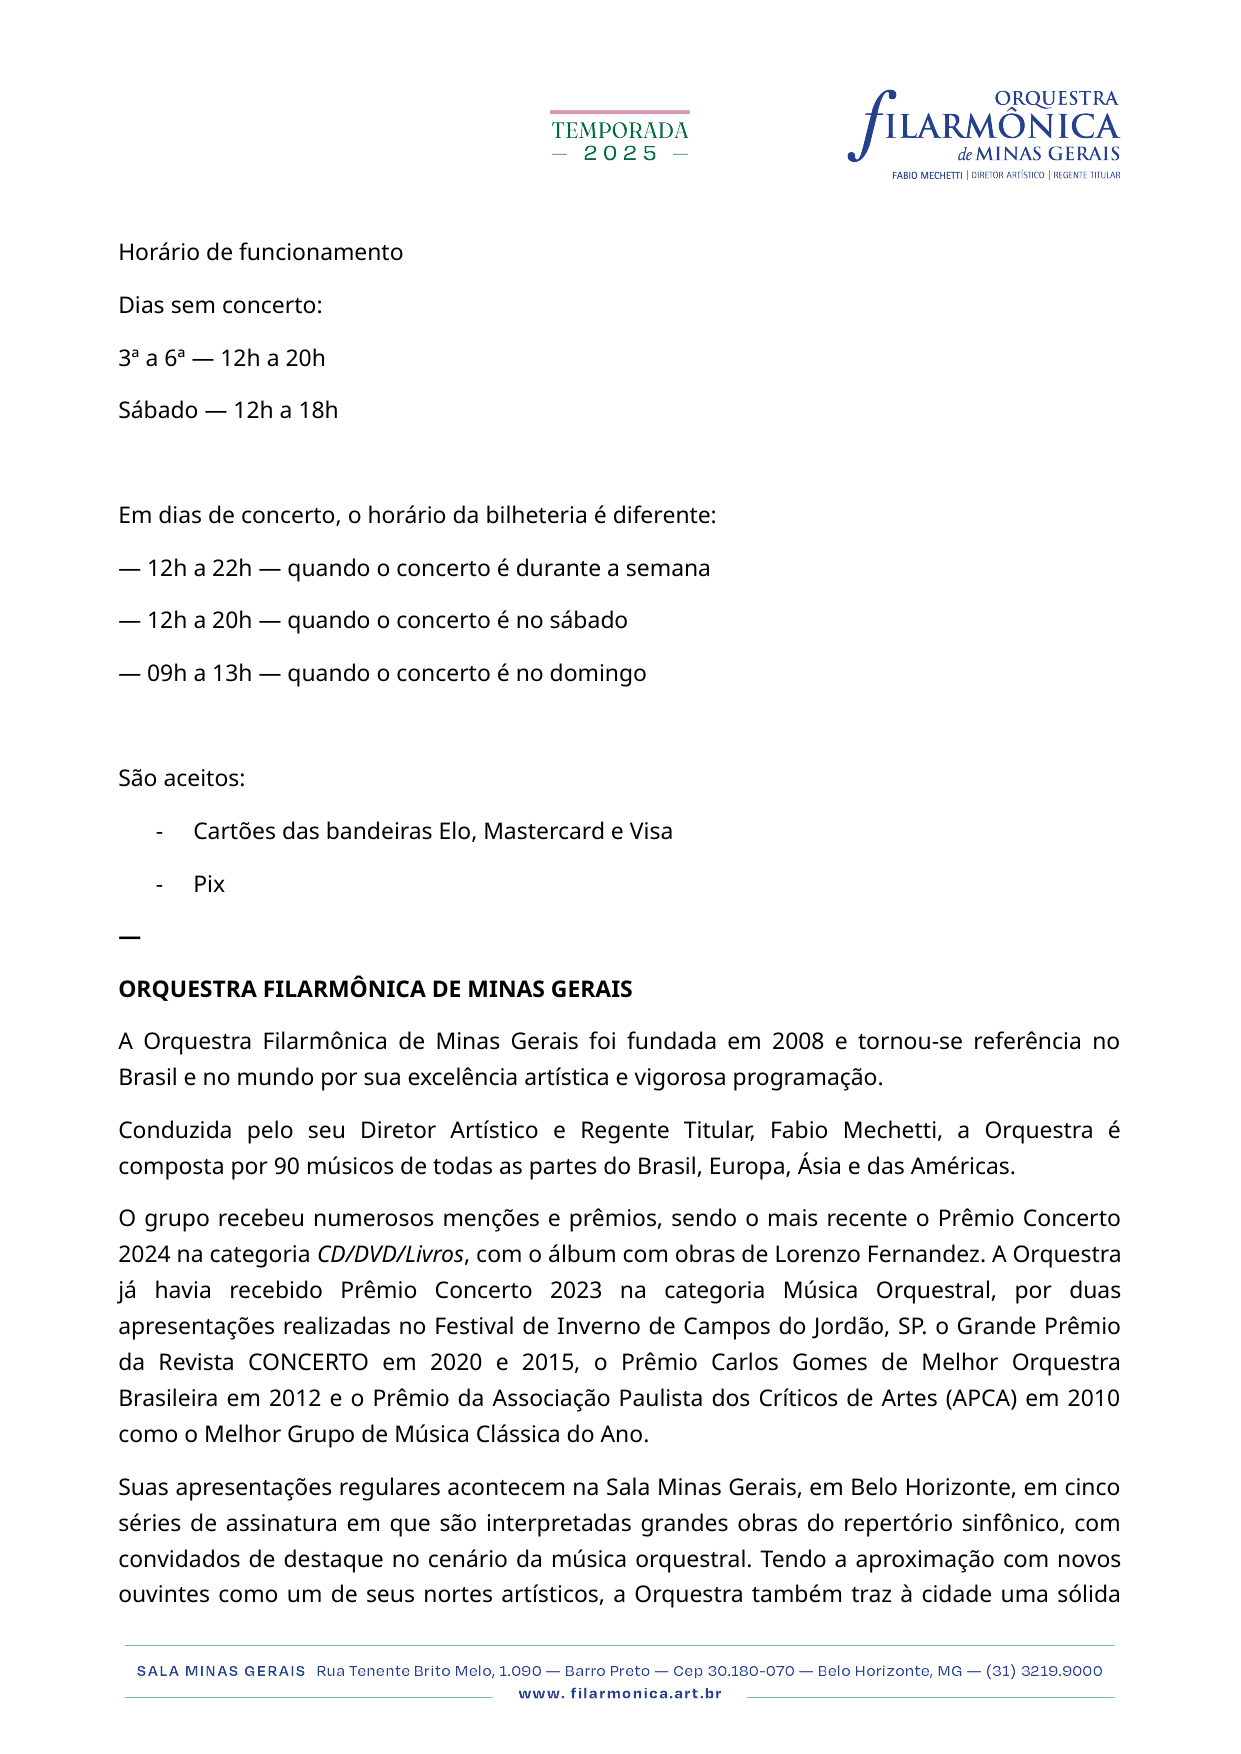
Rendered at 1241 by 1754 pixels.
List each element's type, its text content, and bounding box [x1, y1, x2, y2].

text Dias sem concerto: [118, 289, 1122, 320]
text — 12h a 22h — quando o concerto é durante a semana [118, 552, 1122, 583]
text Em dias de concerto, o horário da bilheteria é diferente: [118, 499, 1122, 531]
text — 09h a 13h — quando o concerto é no domingo [118, 657, 1122, 688]
text Conduzida pelo seu Diretor Artístico e Regente Titular, Fabio Mechetti, a Orquestra é composta por 90 músicos de todas as partes do Brasil, Europa, Ásia e das Américas. [118, 1114, 1122, 1181]
list Pix [156, 867, 1122, 899]
text O grupo recebeu numerosos menções e prêmios, sendo o mais recente o Prêmio Concerto 2024 na categoria CD/DVD/Livros, com o álbum com obras de Lorenzo Fernandez. A Orquestra já havia recebido Prêmio Concerto 2023 na categoria Música Orquestral, por duas apresentações realizadas no Festival de Inverno de Campos do Jordão, SP. o Grande Prêmio da Revista CONCERTO em 2020 e 2015, o Prêmio Carlos Gomes de Melhor Orquestra Brasileira em 2012 e o Prêmio da Associação Paulista dos Críticos de Artes (APCA) em 2010 como o Melhor Grupo de Música Clássica do Ano. [118, 1202, 1122, 1449]
text — [118, 920, 1122, 951]
picture [1, 1, 1238, 1749]
text São aceitos: [118, 762, 1122, 793]
list Cartões das bandeiras Elo, Mastercard e Visa [156, 815, 1122, 846]
text Sábado — 12h a 18h [118, 394, 1122, 425]
text Horário de funcionamento [118, 236, 1122, 267]
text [118, 1471, 1122, 1610]
text A Orquestra Filarmônica de Minas Gerais foi fundada em 2008 e tornou-se referência no Brasil e no mundo por sua excelência artística e vigorosa programação. [118, 1025, 1122, 1092]
text — 12h a 20h — quando o concerto é no sábado [118, 604, 1122, 636]
text ORQUESTRA FILARMÔNICA DE MINAS GERAIS [118, 973, 1122, 1004]
text 3ª a 6ª — 12h a 20h [118, 341, 1122, 373]
